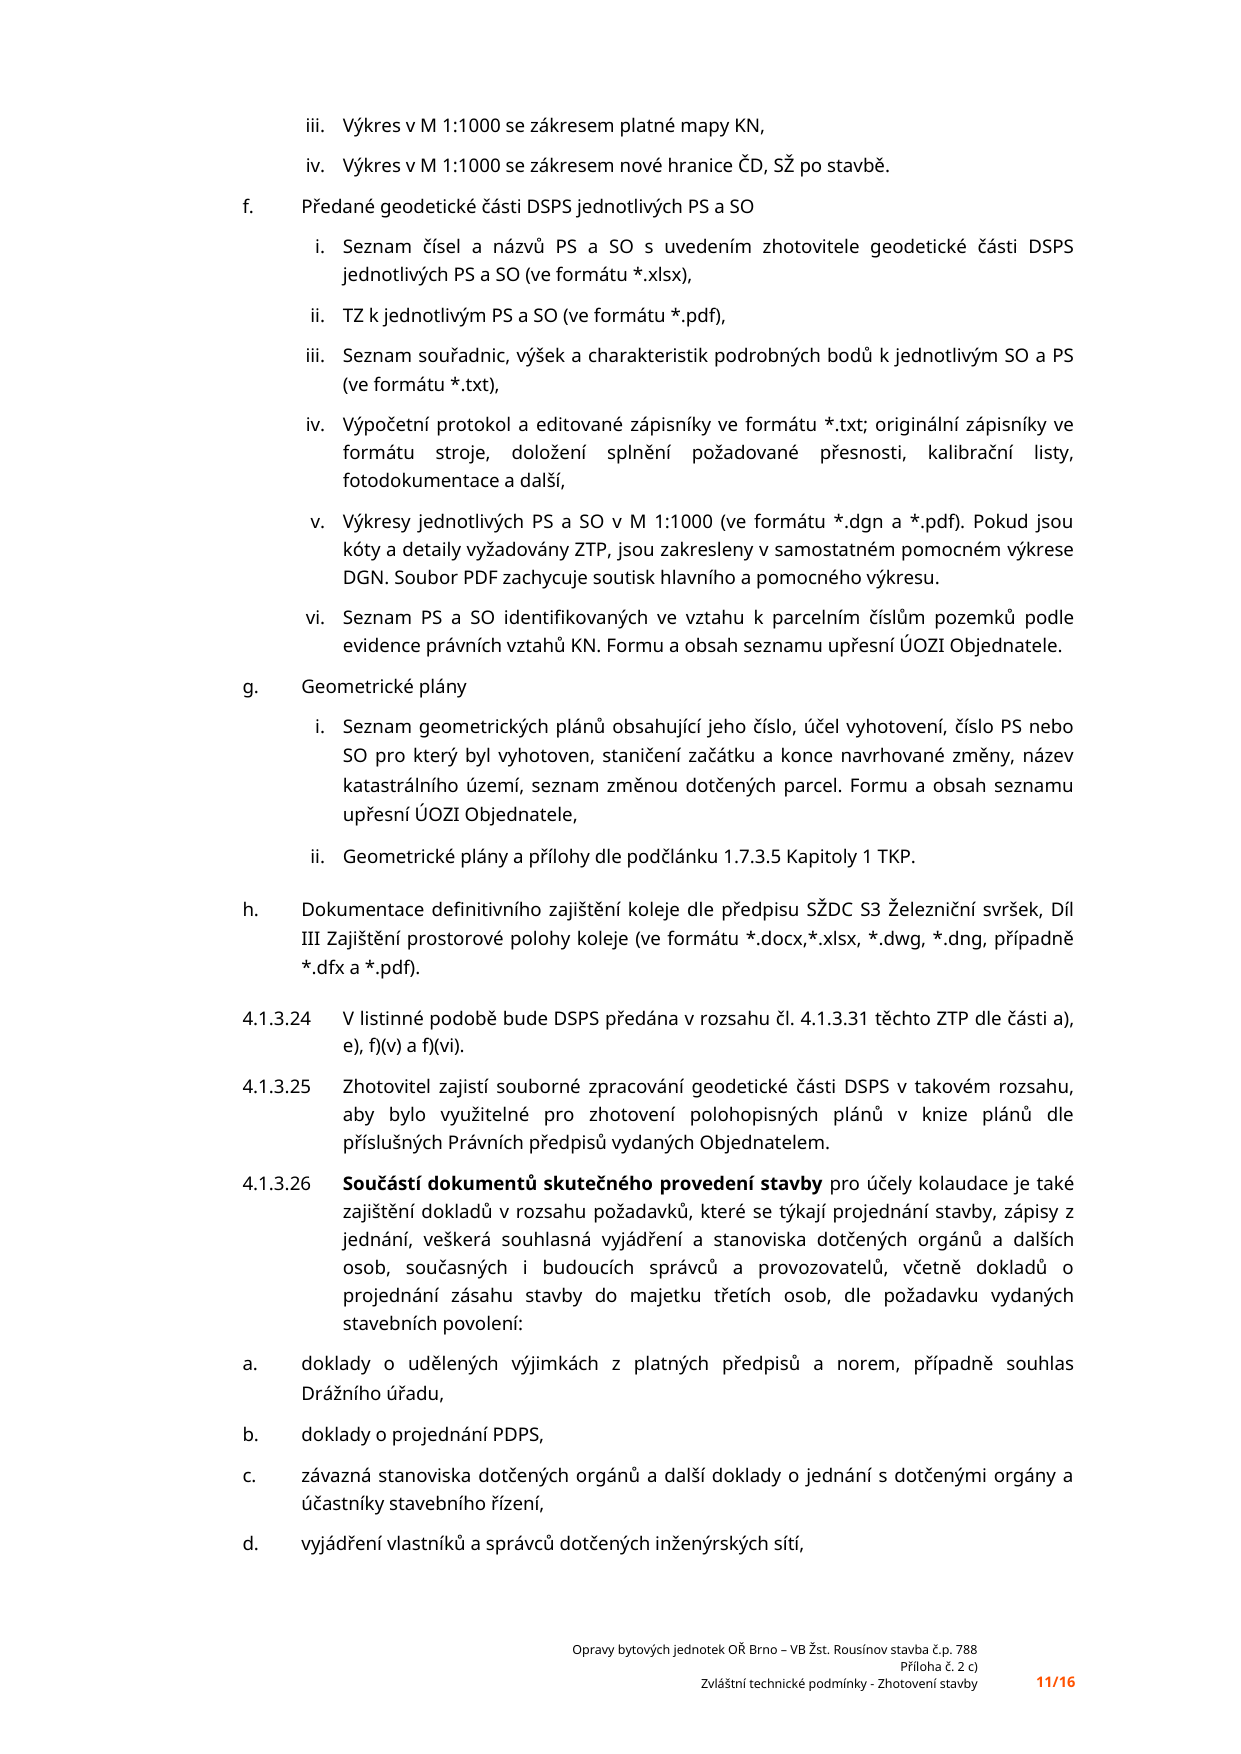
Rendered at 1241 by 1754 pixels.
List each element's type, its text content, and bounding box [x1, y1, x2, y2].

list Výkresy jednotlivých PS a SO v M 1:1000 (ve formátu *.dgn a *.pdf). Pokud jsou kóty a detaily vyžadovány ZTP, jsou zakresleny v samostatném pomocném výkrese DGN. Soubor PDF zachycuje soutisk hlavního a pomocného výkresu. [325, 508, 1075, 589]
list Výkres v M 1:1000 se zákresem nové hranice ČD, SŽ po stavbě. [325, 153, 1075, 178]
text Zhotovitel zajistí souborné zpracování geodetické části DSPS v takovém rozsahu, aby bylo využitelné pro zhotovení polohopisných plánů v knize plánů dle příslušných Právních předpisů vydaných Objednatelem. [242, 1073, 1075, 1155]
list Předané geodetické části DSPS jednotlivých PS a SO [242, 193, 1075, 219]
text V listinné podobě bude DSPS předána v rozsahu čl. 4.1.3.31 těchto ZTP dle části a), e), f)(v) a f)(vi). [242, 1005, 1075, 1058]
list doklady o projednání PDPS, [242, 1422, 1075, 1447]
list TZ k jednotlivým PS a SO (ve formátu *.pdf), [325, 302, 1075, 328]
text Součástí dokumentů skutečného provedení stavby pro účely kolaudace je také zajištění dokladů v rozsahu požadavků, které se týkají projednání stavby, zápisy z jednání, veškerá souhlasná vyjádření a stanoviska dotčených orgánů a dalších osob, současných i budoucích správců a provozovatelů, včetně dokladů o projednání zásahu stavby do majetku třetích osob, dle požadavku vydaných stavebních povolení: [242, 1170, 1075, 1336]
list Dokumentace definitivního zajištění koleje dle předpisu SŽDC S3 Železniční svršek, Díl III Zajištění prostorové polohy koleje (ve formátu *.docx,*.xlsx, *.dwg, *.dng, případně *.dfx a *.pdf). [242, 896, 1075, 980]
list vyjádření vlastníků a správců dotčených inženýrských sítí, [242, 1531, 1075, 1556]
list Geometrické plány [242, 673, 1075, 698]
list doklady o udělených výjimkách z platných předpisů a norem, případně souhlas Drážního úřadu, [242, 1351, 1075, 1405]
list Seznam geometrických plánů obsahující jeho číslo, účel vyhotovení, číslo PS nebo SO pro který byl vyhotoven, staničení začátku a konce navrhované změny, název katastrálního území, seznam změnou dotčených parcel. Formu a obsah seznamu upřesní ÚOZI Objednatele, [325, 713, 1075, 827]
list Výkres v M 1:1000 se zákresem platné mapy KN, [325, 112, 1075, 138]
list Výpočetní protokol a editované zápisníky ve formátu *.txt; originální zápisníky ve formátu stroje, doložení splnění požadované přesnosti, kalibrační listy, fotodokumentace a další, [325, 411, 1075, 493]
list závazná stanoviska dotčených orgánů a další doklady o jednání s dotčenými orgány a účastníky stavebního řízení, [242, 1462, 1075, 1516]
list Seznam PS a SO identifikovaných ve vztahu k parcelním číslům pozemků podle evidence právních vztahů KN. Formu a obsah seznamu upřesní ÚOZI Objednatele. [325, 604, 1075, 658]
list Seznam souřadnic, výšek a charakteristik podrobných bodů k jednotlivým SO a PS (ve formátu *.txt), [325, 343, 1075, 396]
list Seznam čísel a názvů PS a SO s uvedením zhotovitele geodetické části DSPS jednotlivých PS a SO (ve formátu *.xlsx), [325, 234, 1075, 287]
list Geometrické plány a přílohy dle podčlánku 1.7.3.5 Kapitoly 1 TKP. [325, 843, 1075, 869]
